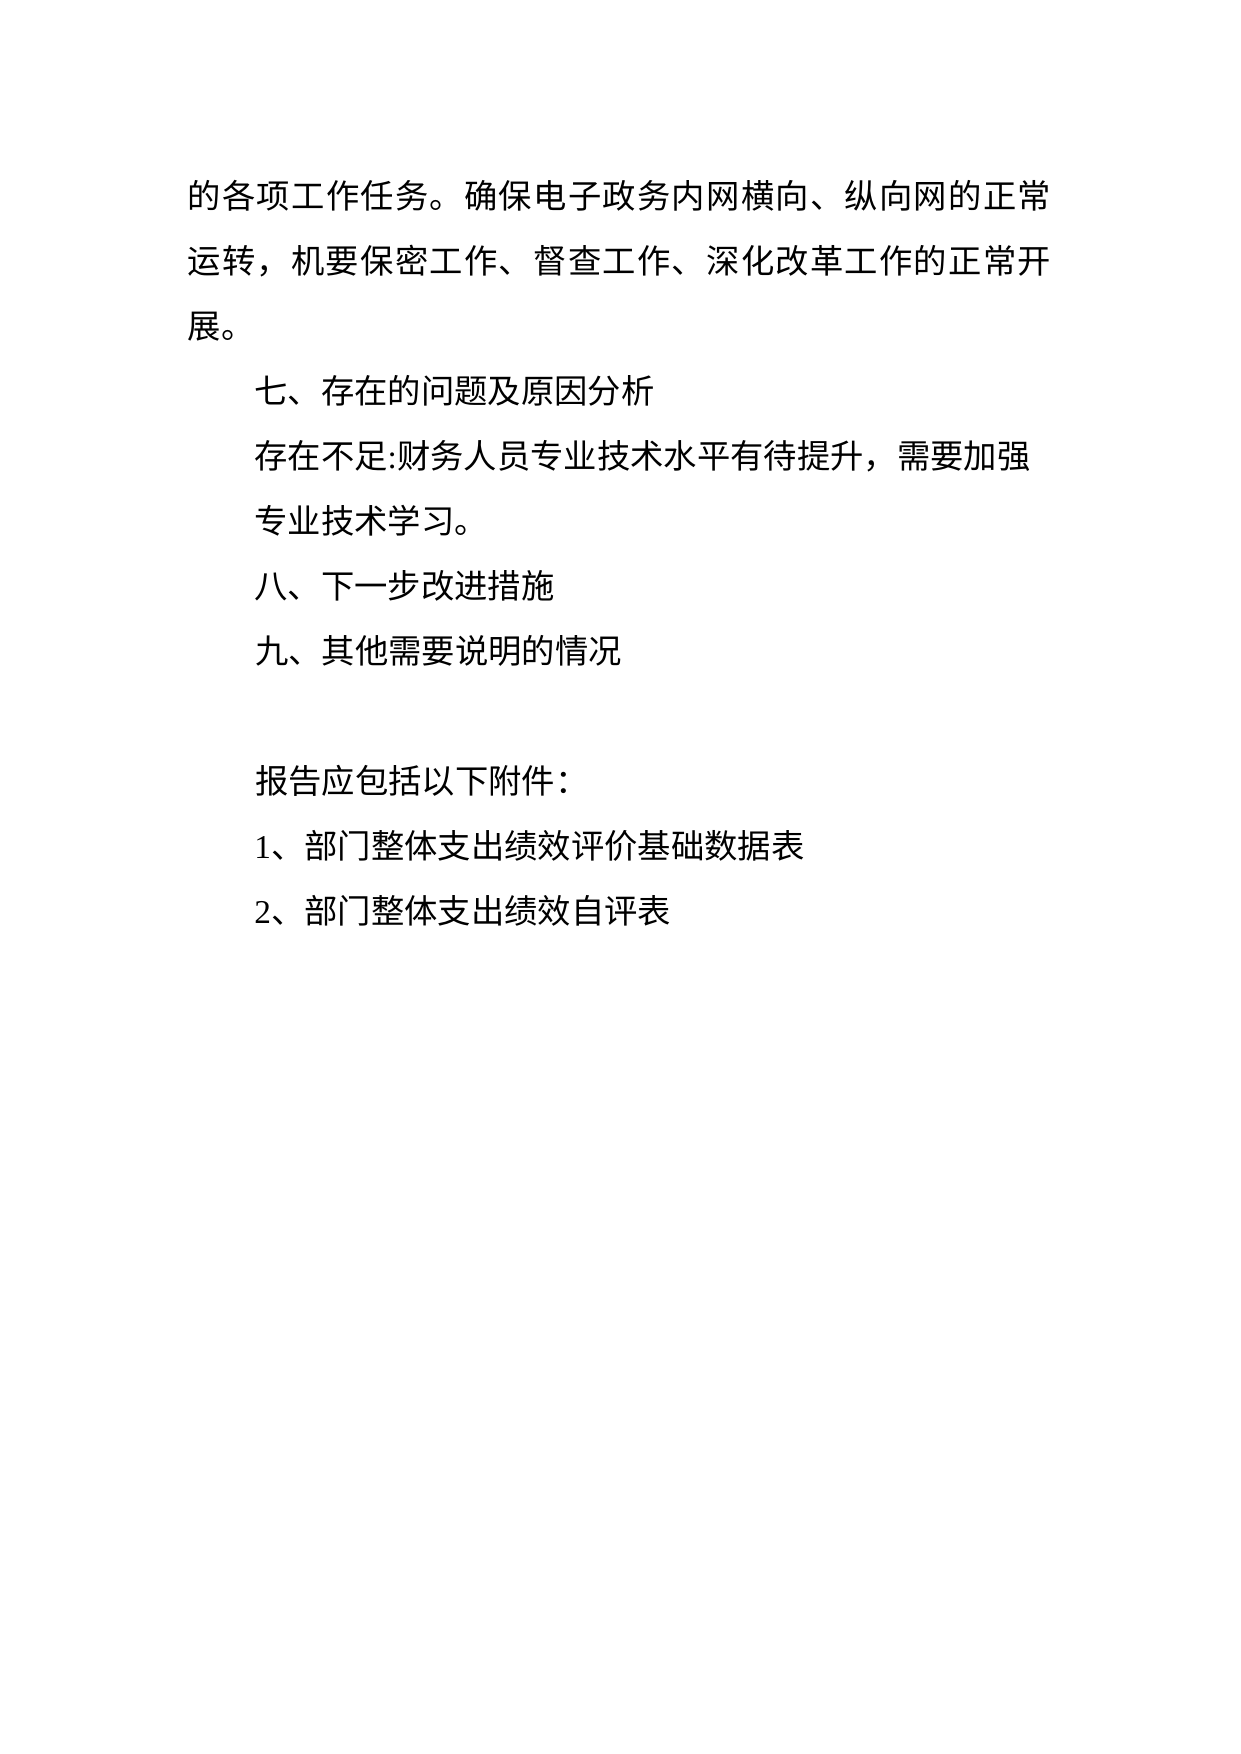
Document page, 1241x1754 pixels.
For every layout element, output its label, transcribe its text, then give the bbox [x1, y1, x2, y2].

text 九、其他需要说明的情况 [187, 617, 1053, 682]
list 七、存在的问题及原因分析 [254, 357, 1053, 422]
list 存在不足:财务人员专业技术水平有待提升，需要加强专业技术学习。 [254, 422, 1053, 552]
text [187, 162, 1053, 357]
text 1、部门整体支出绩效评价基础数据表 [187, 812, 1053, 877]
text 2、部门整体支出绩效自评表 [187, 877, 1053, 942]
text 报告应包括以下附件： [187, 747, 1053, 812]
text 八、下一步改进措施 [187, 552, 1053, 617]
